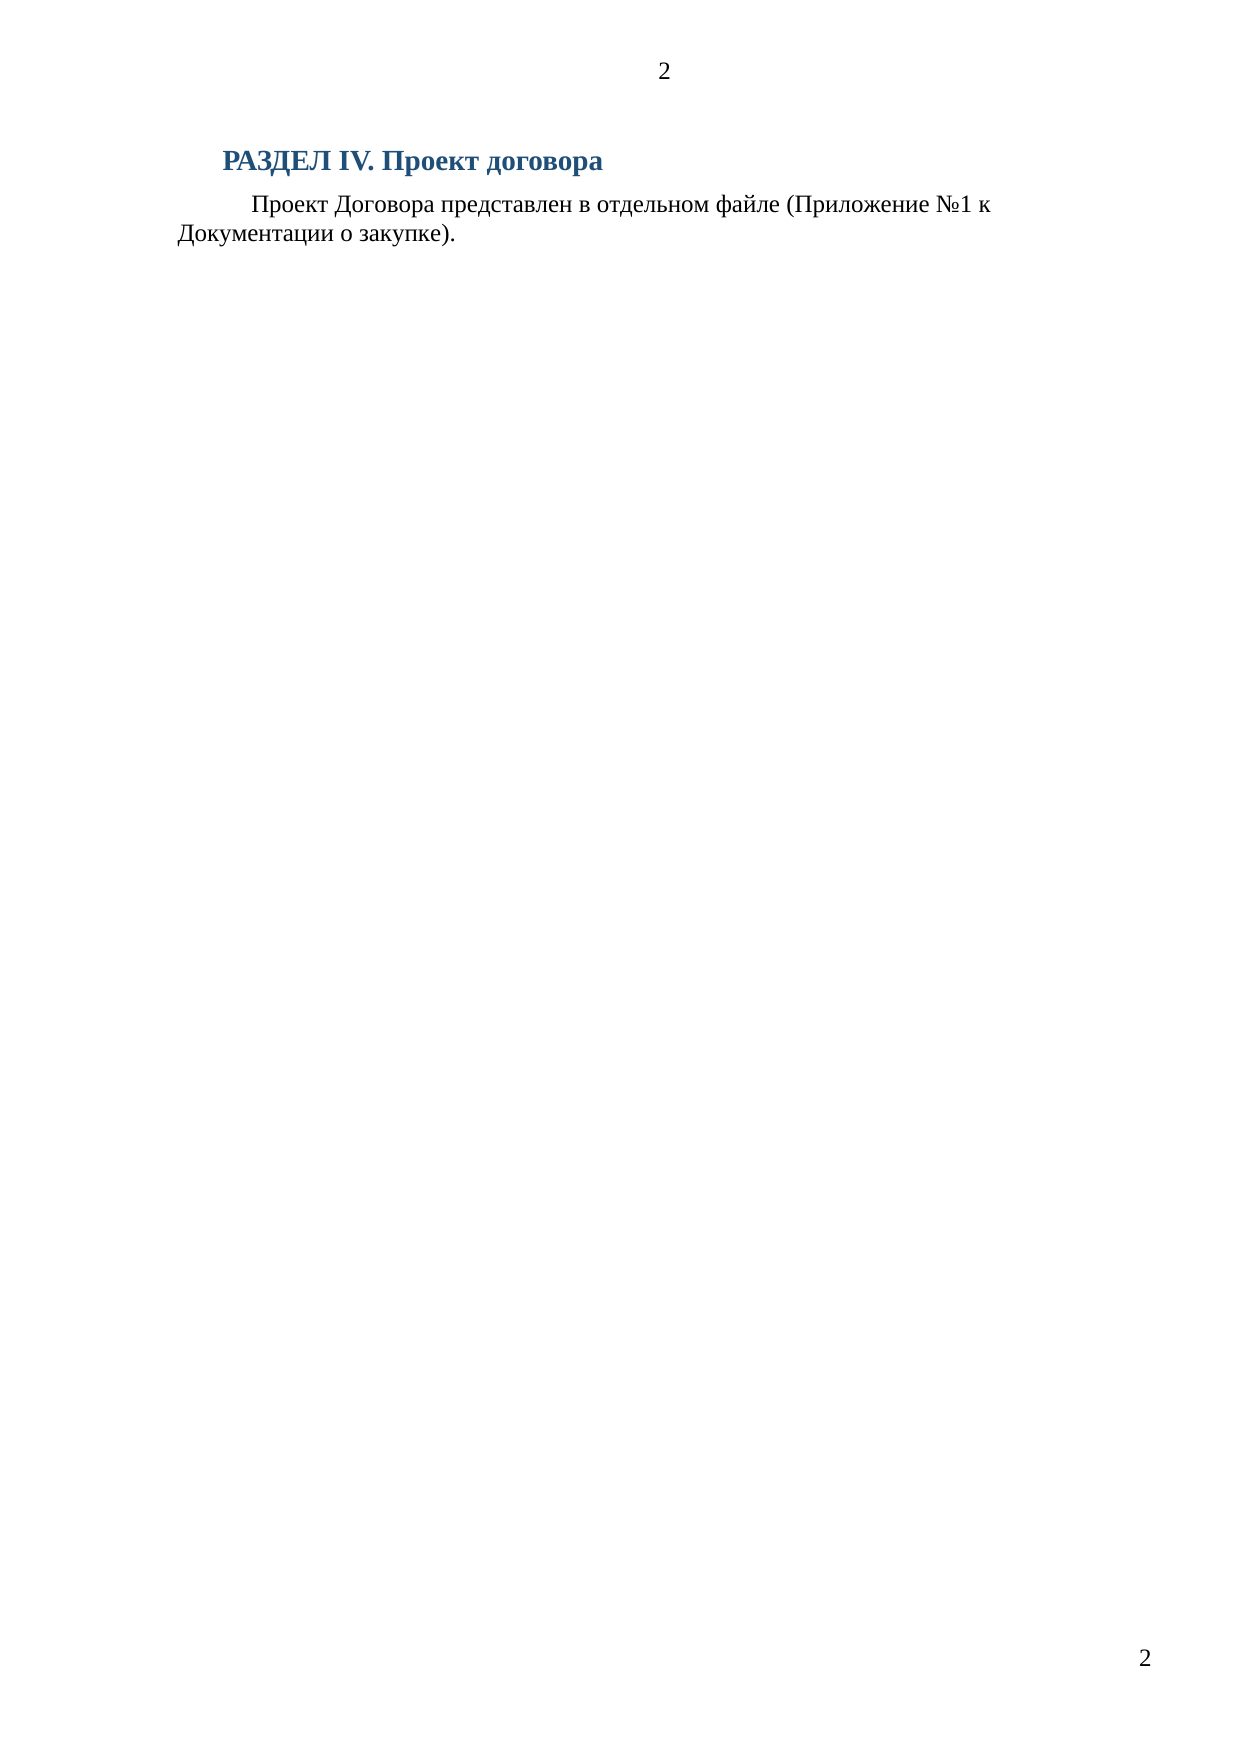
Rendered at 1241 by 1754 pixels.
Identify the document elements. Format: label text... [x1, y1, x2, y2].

subtitle РАЗДЕЛ IV. Проект договора [222, 143, 1152, 177]
text Проект Договора представлен в отдельном файле (Приложение №1 к Документации о закупке). [177, 189, 1152, 247]
